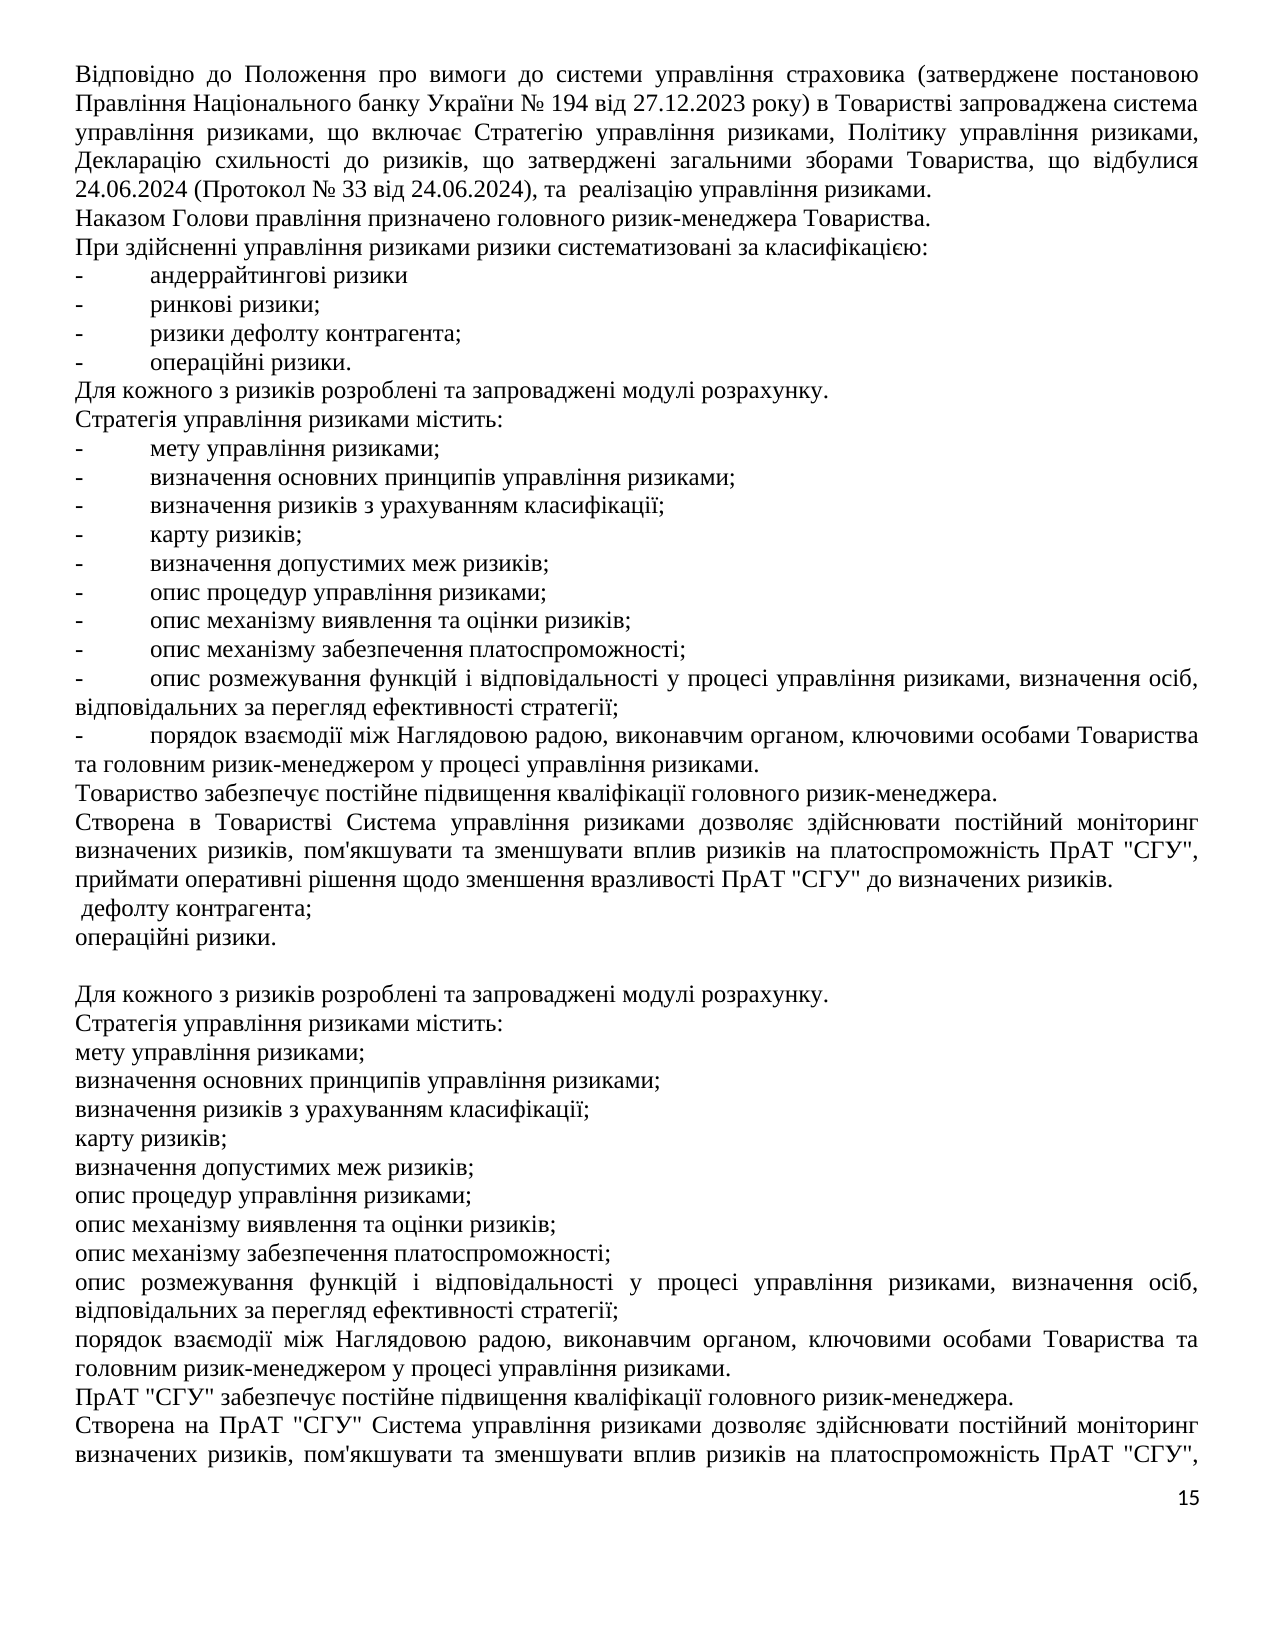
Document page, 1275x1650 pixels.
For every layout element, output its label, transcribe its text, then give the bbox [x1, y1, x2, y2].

text - карту ризикiв; [75, 519, 1200, 548]
text При здiйсненнi управлiння ризиками ризики систематизованi за класифiкацiєю: [75, 232, 1200, 261]
text Наказом Голови правлiння призначено головного ризик-менеджера Товариства. [75, 203, 1200, 232]
text - мету управлiння ризиками; [75, 433, 1200, 462]
text Товариство забезпечує постiйне пiдвищення квалiфiкацiї головного ризик-менеджера. [75, 778, 1200, 807]
text Стратегiя управлiння ризиками мiстить: [75, 1008, 1200, 1037]
text порядок взаємодiї мiж Наглядовою радою, виконавчим органом, ключовими особами Товариства та головним ризик-менеджером у процесi управлiння ризиками. [75, 1324, 1200, 1382]
text Для кожного з ризикiв розробленi та запровадженi модулi розрахунку. [75, 376, 1200, 404]
text - опис механiзму виявлення та оцiнки ризикiв; [75, 606, 1200, 634]
text опис механiзму виявлення та оцiнки ризикiв; [75, 1209, 1200, 1238]
text - андеррайтинговi ризики [75, 261, 1200, 289]
text мету управлiння ризиками; [75, 1037, 1200, 1066]
text визначення ризикiв з урахуванням класифiкацiї; [75, 1094, 1200, 1123]
text - опис процедур управлiння ризиками; [75, 577, 1200, 606]
text дефолту контрагента; [75, 893, 1200, 922]
text - операцiйнi ризики. [75, 347, 1200, 376]
text опис механiзму забезпечення платоспроможностi; [75, 1238, 1200, 1267]
text Стратегiя управлiння ризиками мiстить: [75, 404, 1200, 433]
text Для кожного з ризикiв розробленi та запровадженi модулi розрахунку. [75, 979, 1200, 1008]
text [75, 1411, 1200, 1468]
text - опис механiзму забезпечення платоспроможностi; [75, 634, 1200, 663]
text - визначення ризикiв з урахуванням класифiкацiї; [75, 491, 1200, 519]
text - порядок взаємодiї мiж Наглядовою радою, виконавчим органом, ключовими особами Товариства та головним ризик-менеджером у процесi управлiння ризиками. [75, 721, 1200, 778]
text - ризики дефолту контрагента; [75, 318, 1200, 347]
text Вiдповiдно до Положення про вимоги до системи управлiння страховика (затверджене постановою Правлiння Нацiонального банку України № 194 вiд 27.12.2023 року) в Товариствi запроваджена система управлiння ризиками, що включає Стратегiю управлiння ризиками, Політику управління ризиками, Декларацію схильності до ризиків, що затверджені загальними зборами Товариства, що відбулися 24.06.2024 (Протокол № 33 від 24.06.2024), та реалiзацiю управлiння ризиками. [75, 59, 1200, 203]
text операцiйнi ризики. [75, 922, 1200, 951]
text визначення допустимих меж ризикiв; [75, 1152, 1200, 1181]
text визначення основних принципiв управлiння ризиками; [75, 1066, 1200, 1094]
text Створена в Товаристві Система управлiння ризиками дозволяє здiйснювати постiйний монiторинг визначених ризикiв, пом'якшувати та зменшувати вплив ризикiв на платоспроможнiсть ПрАТ "СГУ", приймати оперативнi рiшення щодо зменшення вразливостi ПрАТ "СГУ" до визначених ризикiв. [75, 807, 1200, 893]
text - визначення основних принципiв управлiння ризиками; [75, 462, 1200, 491]
text - визначення допустимих меж ризикiв; [75, 548, 1200, 577]
text - ринковi ризики; [75, 289, 1200, 318]
text ПрАТ "СГУ" забезпечує постiйне пiдвищення квалiфiкацiї головного ризик-менеджера. [75, 1382, 1200, 1411]
text - опис розмежування функцiй i вiдповiдальностi у процесi управлiння ризиками, визначення осiб, вiдповiдальних за перегляд ефективностi стратегiї; [75, 663, 1200, 721]
text карту ризикiв; [75, 1123, 1200, 1152]
text опис розмежування функцiй i вiдповiдальностi у процесi управлiння ризиками, визначення осiб, вiдповiдальних за перегляд ефективностi стратегiї; [75, 1267, 1200, 1324]
text опис процедур управлiння ризиками; [75, 1181, 1200, 1209]
